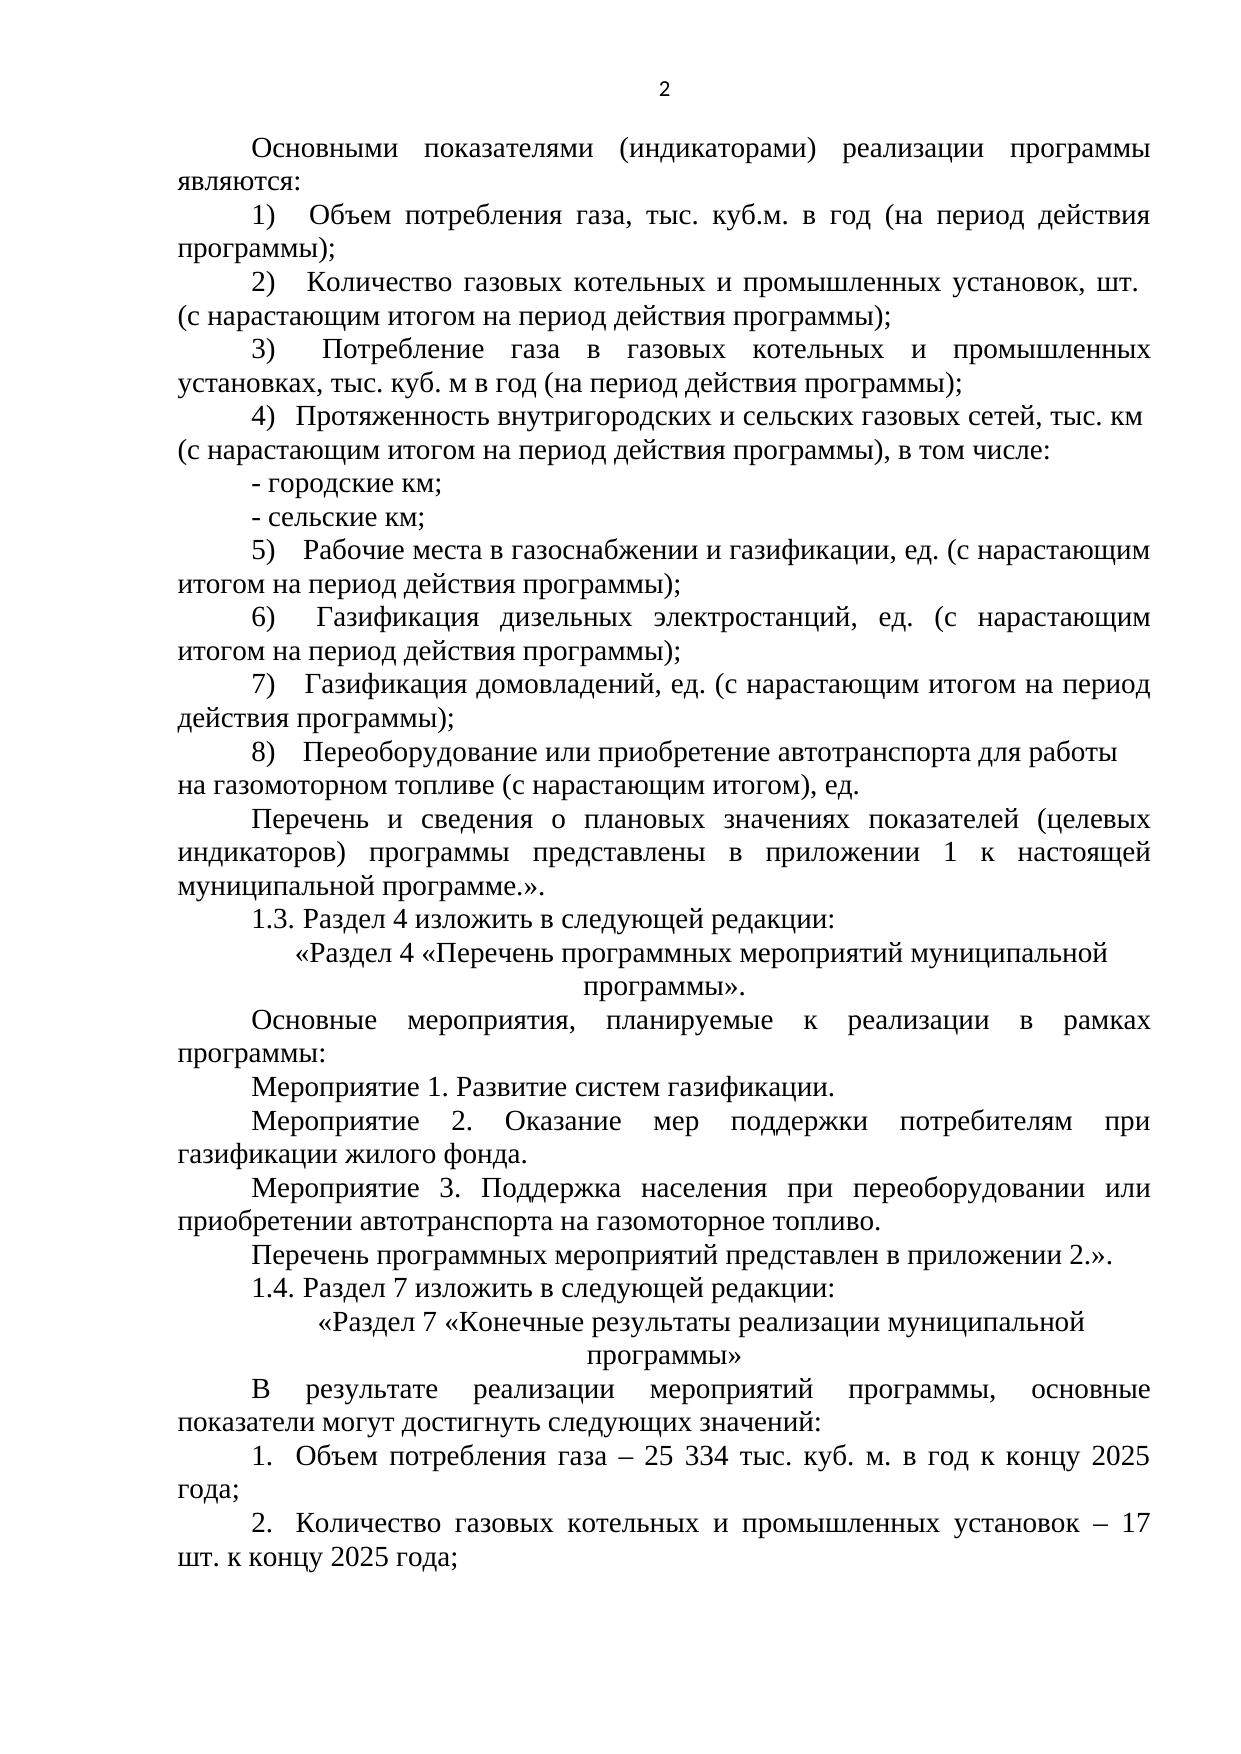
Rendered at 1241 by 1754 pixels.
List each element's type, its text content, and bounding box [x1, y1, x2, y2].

text Перечень и сведения о плановых значениях показателей (целевых индикаторов) программы представлены в приложении 1 к настоящей муниципальной программе.». [177, 801, 1152, 901]
list Объем потребления газа – 25 334 тыс. куб. м. в год к концу 2025 года; [177, 1438, 1152, 1505]
text Основные мероприятия, планируемые к реализации в рамках программы: [177, 1002, 1152, 1069]
text «Раздел 4 «Перечень программных мероприятий муниципальной программы». [177, 935, 1152, 1002]
text Основными показателями (индикаторами) реализации программы являются: [177, 130, 1152, 197]
list Газификация дизельных электростанций, ед. (с нарастающим итогом на период действия программы); [177, 599, 1152, 667]
list Переоборудование или приобретение автотранспорта для работы на газомоторном топливе (с нарастающим итогом), ед. [177, 734, 1152, 801]
text Мероприятие 2. Оказание мер поддержки потребителям при газификации жилого фонда. [177, 1103, 1152, 1170]
list Раздел 7 изложить в следующей редакции: [177, 1270, 1152, 1304]
list - городские км; [177, 465, 1152, 499]
text «Раздел 7 «Конечные результаты реализации муниципальной программы» [177, 1304, 1152, 1371]
list Раздел 4 изложить в следующей редакции: [177, 901, 1152, 935]
list Объем потребления газа, тыс. куб.м. в год (на период действия программы); [177, 197, 1152, 264]
list Перечень программных мероприятий представлен в приложении 2.». [177, 1237, 1152, 1270]
list Количество газовых котельных и промышленных установок – 17 шт. к концу 2025 года; [177, 1505, 1152, 1572]
list Количество газовых котельных и промышленных установок, шт. (с нарастающим итогом на период действия программы); [177, 264, 1152, 331]
list Потребление газа в газовых котельных и промышленных установках, тыс. куб. м в год (на период действия программы); [177, 331, 1152, 398]
text Мероприятие 1. Развитие систем газификации. [177, 1069, 1152, 1103]
list - сельские км; [177, 499, 1152, 532]
list Протяженность внутригородских и сельских газовых сетей, тыс. км (с нарастающим итогом на период действия программы), в том числе: [177, 398, 1152, 465]
list Газификация домовладений, ед. (с нарастающим итогом на период действия программы); [177, 667, 1152, 734]
text В результате реализации мероприятий программы, основные показатели могут достигнуть следующих значений: [177, 1371, 1152, 1438]
list Рабочие места в газоснабжении и газификации, ед. (с нарастающим итогом на период действия программы); [177, 532, 1152, 599]
text Мероприятие 3. Поддержка населения при переоборудовании или приобретении автотранспорта на газомоторное топливо. [177, 1170, 1152, 1237]
